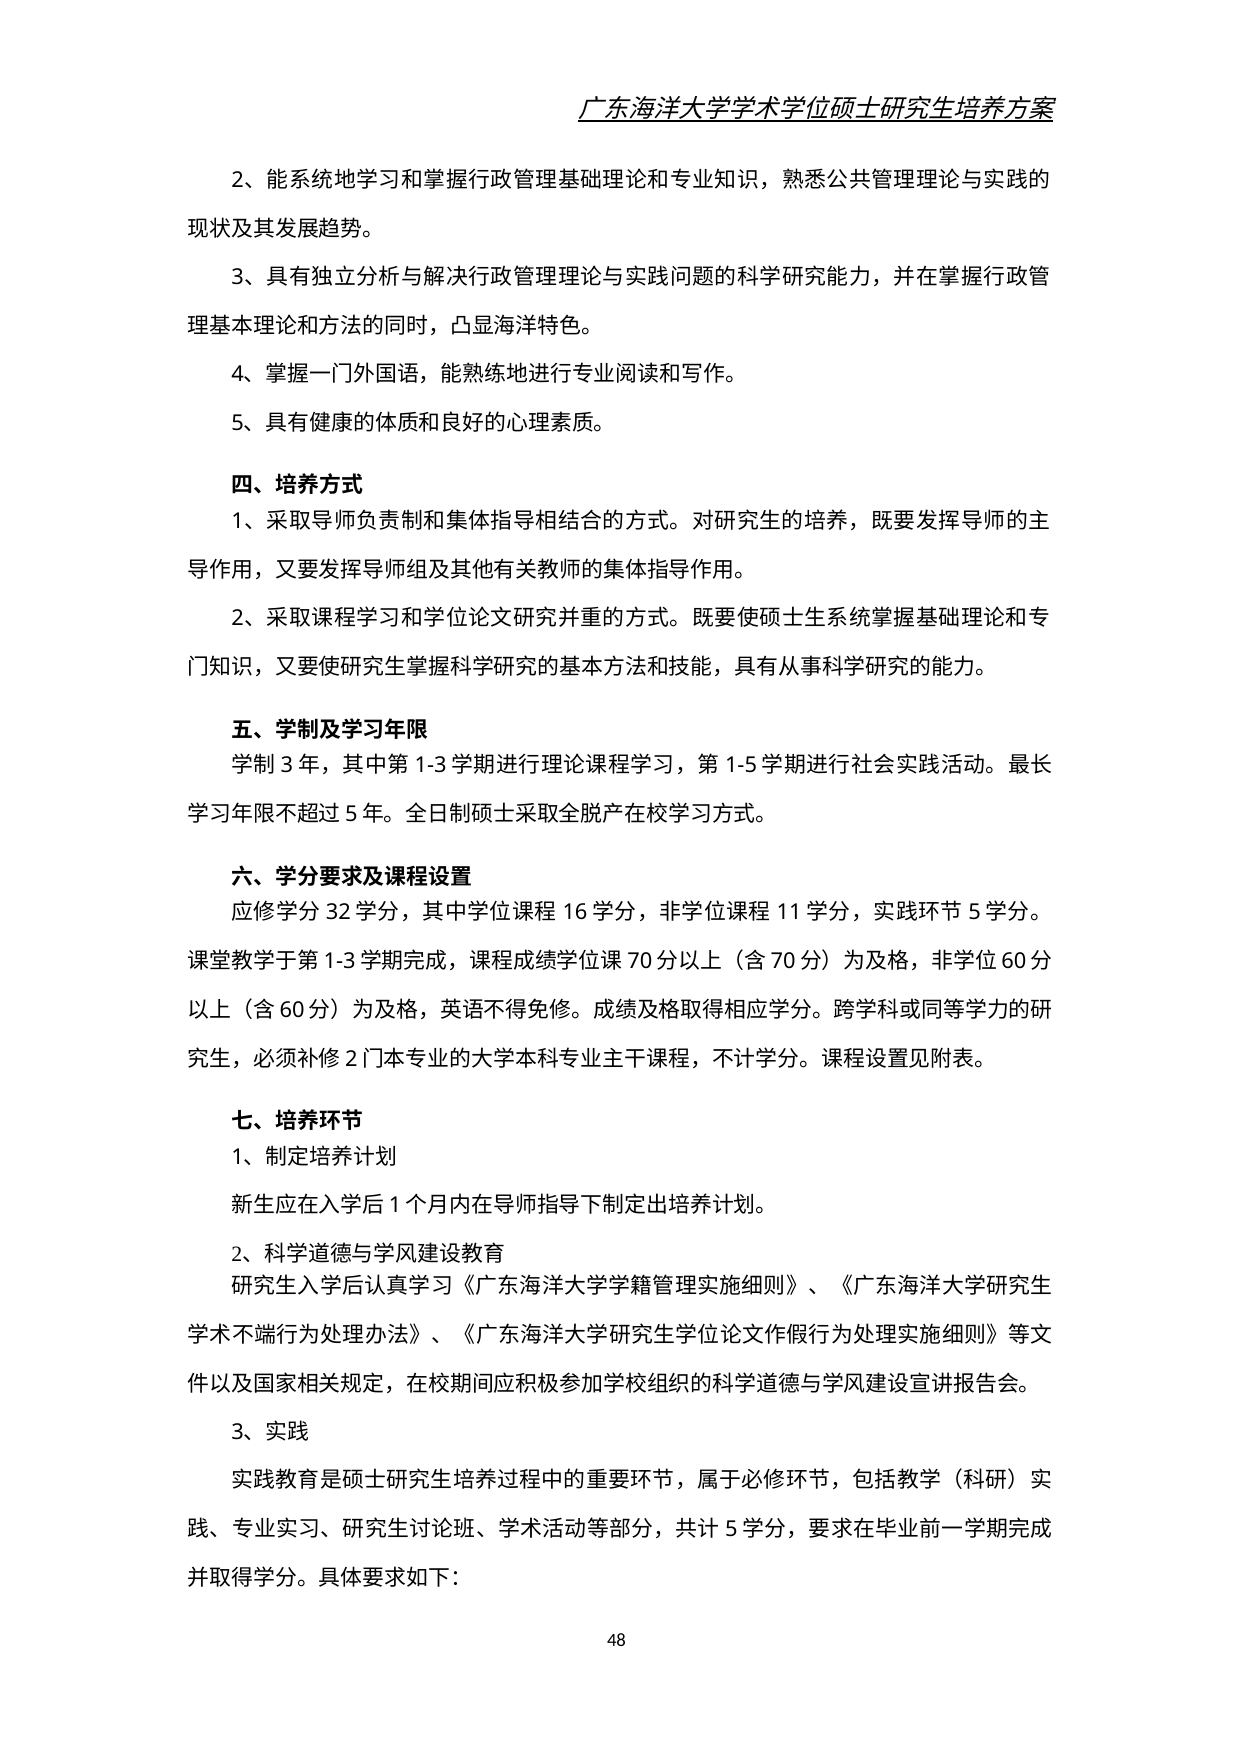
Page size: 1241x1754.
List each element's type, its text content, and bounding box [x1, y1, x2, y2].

text 2、能系统地学习和掌握行政管理基础理论和专业知识，熟悉公共管理理论与实践的现状及其发展趋势。 [187, 162, 1053, 243]
text 3、具有独立分析与解决行政管理理论与实践问题的科学研究能力，并在掌握行政管理基本理论和方法的同时，凸显海洋特色。 [187, 259, 1053, 340]
text 实践教育是硕士研究生培养过程中的重要环节，属于必修环节，包括教学（科研）实践、专业实习、研究生讨论班、学术活动等部分，共计5学分，要求在毕业前一学期完成并取得学分。具体要求如下： [187, 1462, 1053, 1592]
text 七、培养环节 [187, 1089, 1053, 1139]
text 4、掌握一门外国语，能熟练地进行专业阅读和写作。 [187, 356, 1053, 389]
text 学制3年，其中第1-3学期进行理论课程学习，第1-5学期进行社会实践活动。最长学习年限不超过5年。全日制硕士采取全脱产在校学习方式。 [187, 747, 1053, 828]
text 四、培养方式 [187, 453, 1053, 503]
text 1、采取导师负责制和集体指导相结合的方式。对研究生的培养，既要发挥导师的主导作用，又要发挥导师组及其他有关教师的集体指导作用。 [187, 503, 1053, 584]
text 5、具有健康的体质和良好的心理素质。 [187, 404, 1053, 437]
text 1、制定培养计划 [187, 1139, 1053, 1171]
text 应修学分32学分，其中学位课程16学分，非学位课程11学分，实践环节5学分。课堂教学于第1-3学期完成，课程成绩学位课70分以上（含70分）为及格，非学位60分以上（含60分）为及格，英语不得免修。成绩及格取得相应学分。跨学科或同等学力的研究生，必须补修2门本专业的大学本科专业主干课程，不计学分。课程设置见附表。 [187, 894, 1053, 1073]
text 研究生入学后认真学习《广东海洋大学学籍管理实施细则》、《广东海洋大学研究生学术不端行为处理办法》、《广东海洋大学研究生学位论文作假行为处理实施细则》等文件以及国家相关规定，在校期间应积极参加学校组织的科学道德与学风建设宣讲报告会。 [187, 1268, 1053, 1398]
text 2、科学道德与学风建设教育 [187, 1235, 1053, 1268]
text 五、学制及学习年限 [187, 697, 1053, 747]
text 2、采取课程学习和学位论文研究并重的方式。既要使硕士生系统掌握基础理论和专门知识，又要使研究生掌握科学研究的基本方法和技能，具有从事科学研究的能力。 [187, 600, 1053, 681]
text 六、学分要求及课程设置 [187, 844, 1053, 894]
text 3、实践 [187, 1414, 1053, 1446]
text 新生应在入学后1个月内在导师指导下制定出培养计划。 [187, 1187, 1053, 1219]
